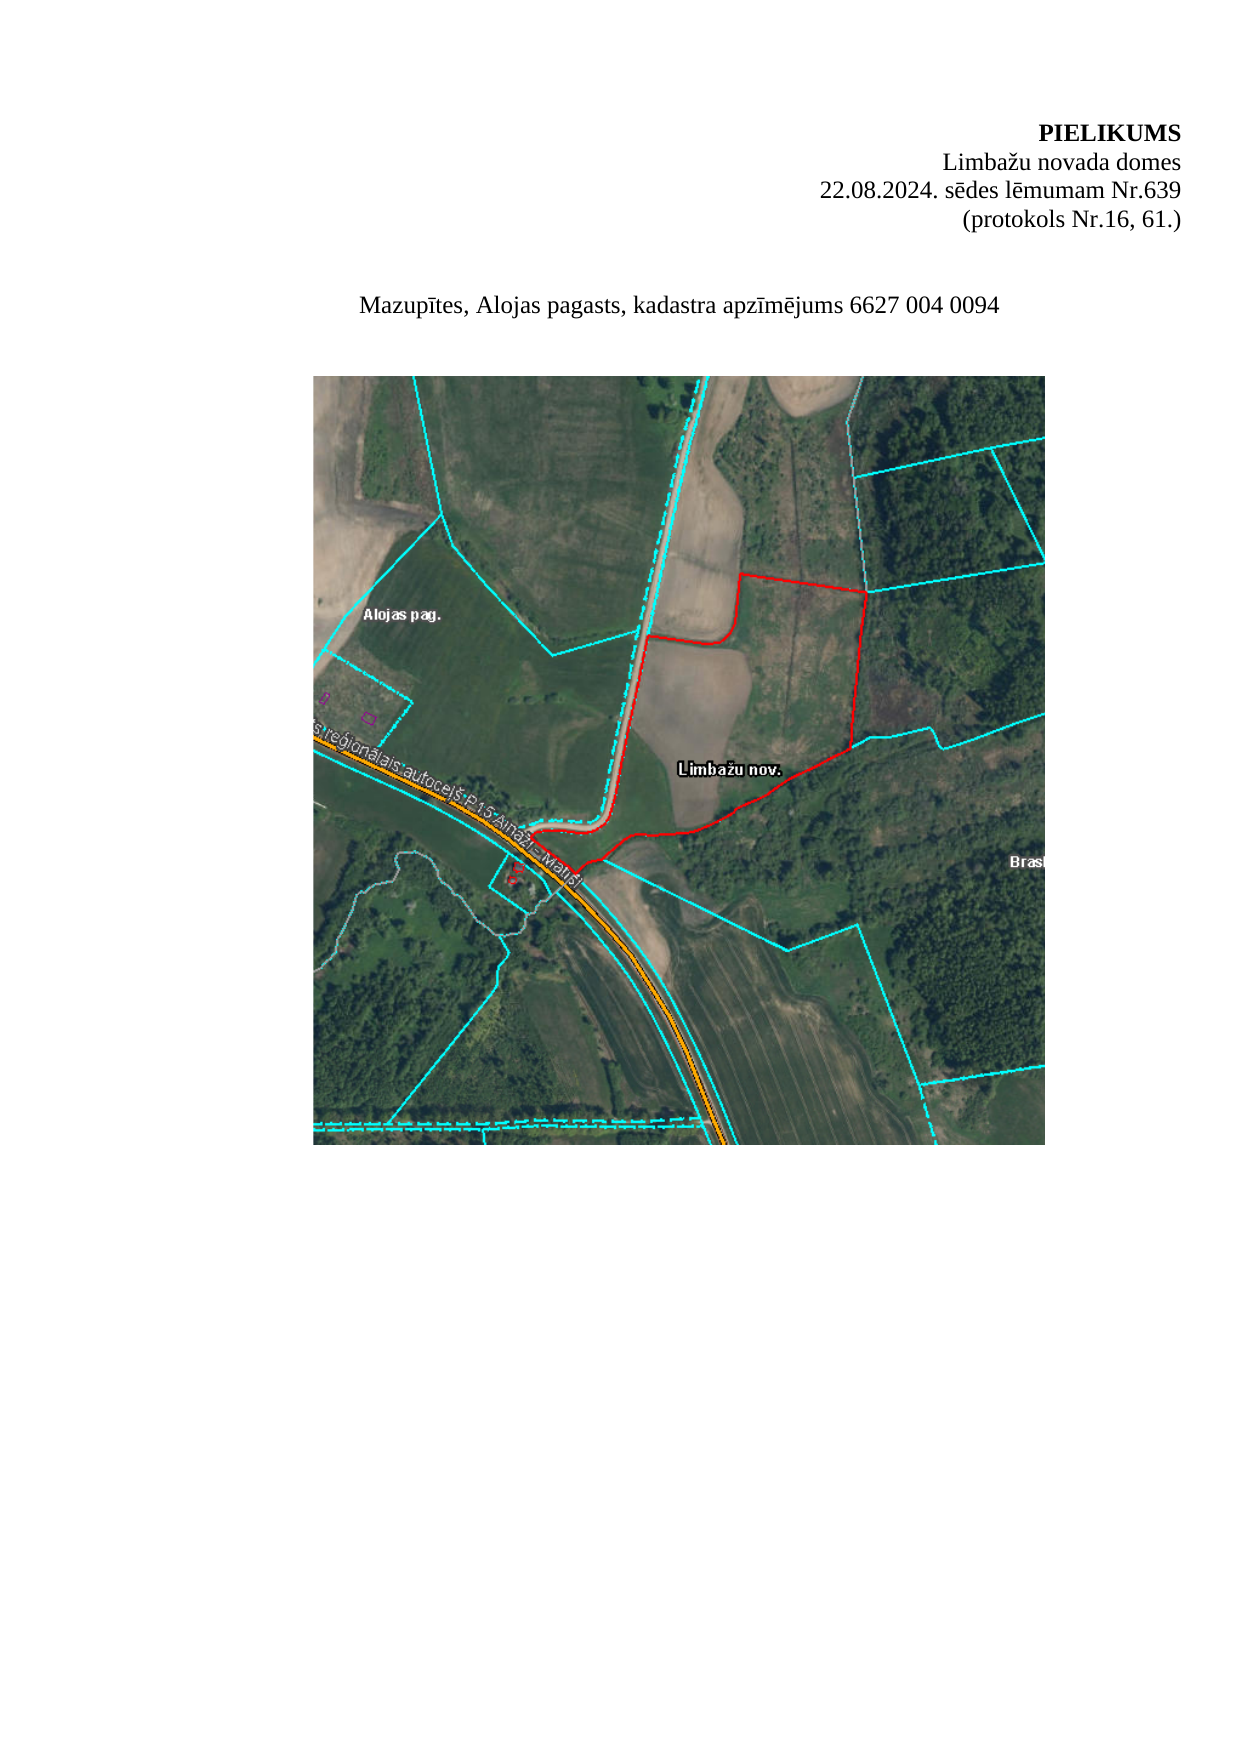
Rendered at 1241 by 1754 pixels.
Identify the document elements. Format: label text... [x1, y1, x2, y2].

text PIELIKUMS [177, 118, 1181, 147]
text Limbažu novada domes [177, 147, 1181, 176]
text Mazupītes, Alojas pagasts, kadastra apzīmējums 6627 004 0094 [177, 291, 1181, 319]
picture [313, 376, 1045, 1145]
text (protokols Nr.16, 61.) [177, 204, 1181, 233]
text 22.08.2024. sēdes lēmumam Nr.639 [177, 176, 1181, 204]
